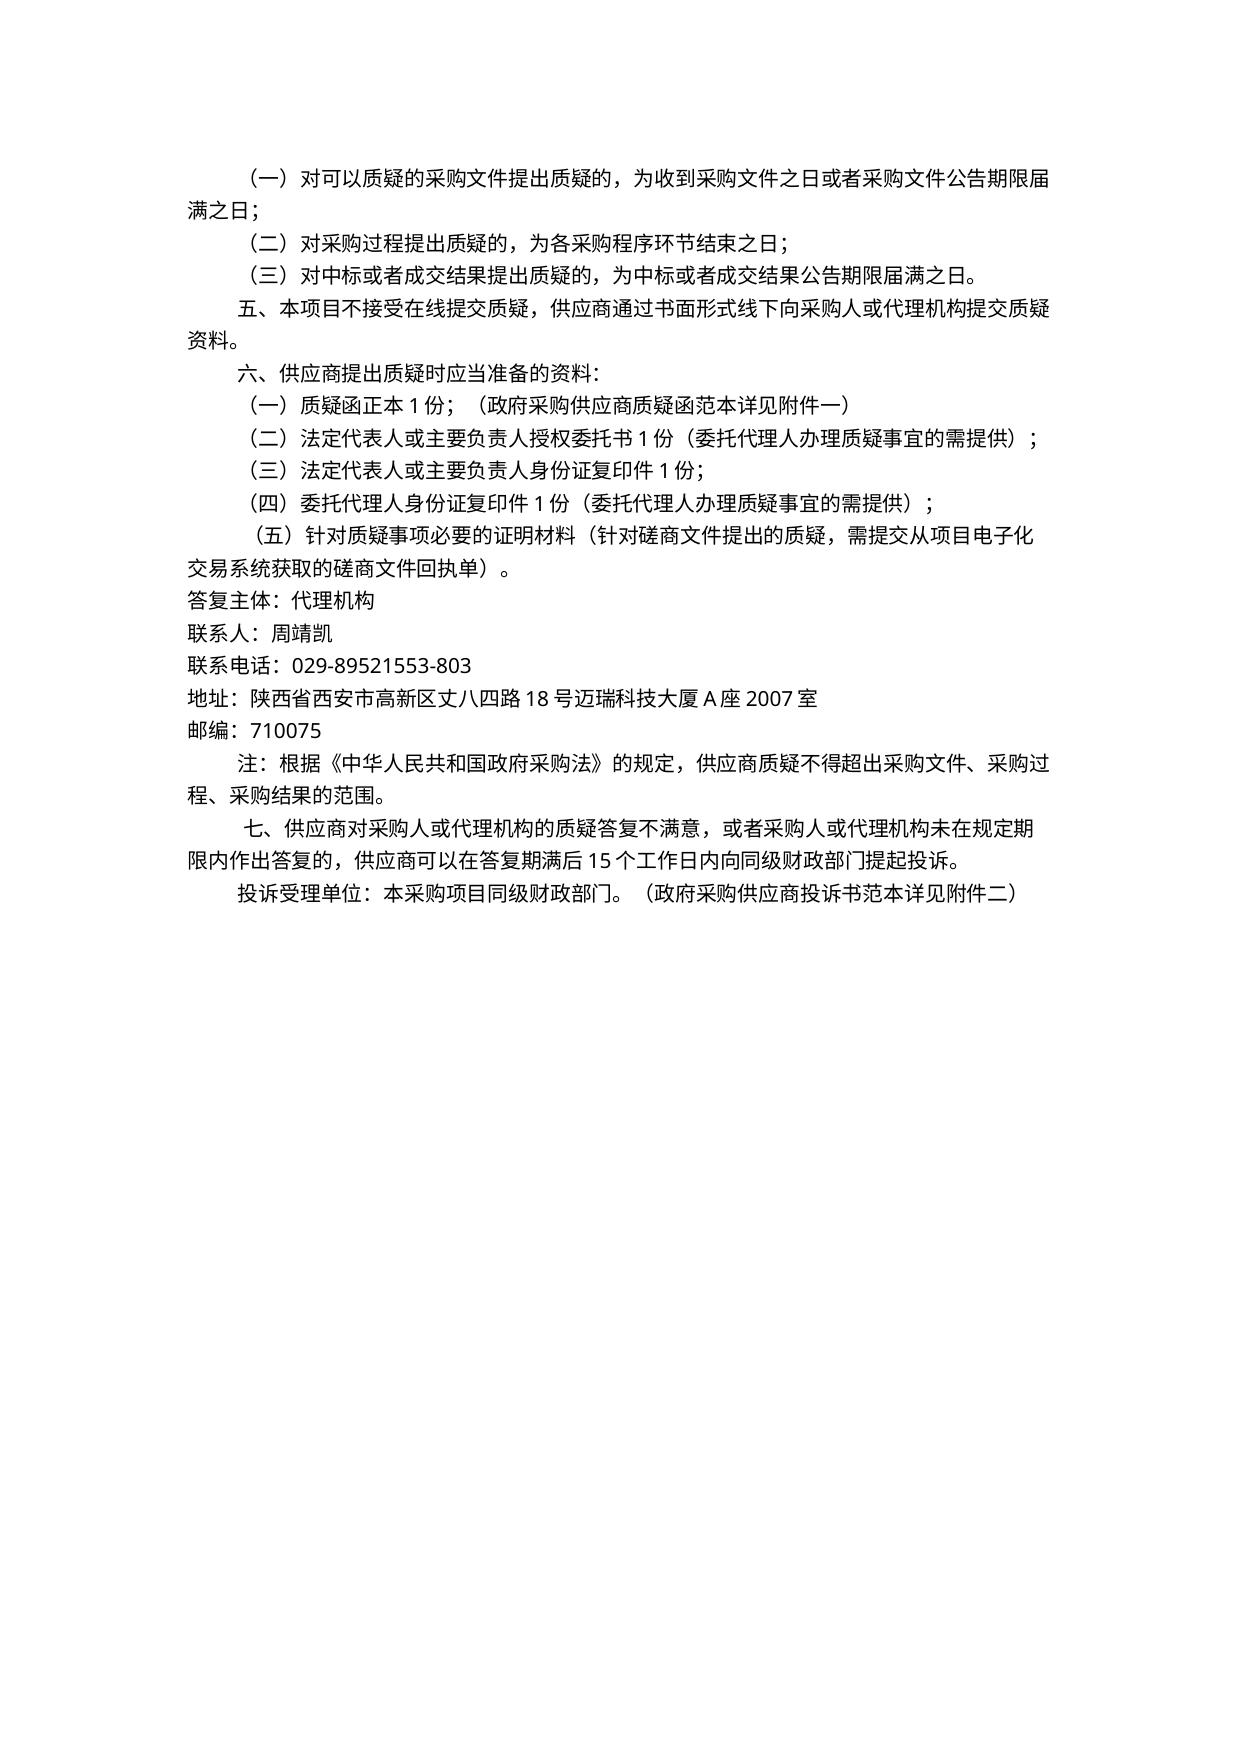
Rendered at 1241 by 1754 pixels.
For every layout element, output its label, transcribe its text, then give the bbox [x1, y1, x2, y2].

text 注：根据《中华人民共和国政府采购法》的规定，供应商质疑不得超出采购文件、采购过程、采购结果的范围。 [187, 747, 1053, 812]
text （一）对可以质疑的采购文件提出质疑的，为收到采购文件之日或者采购文件公告期限届满之日； [187, 162, 1053, 227]
text （三）对中标或者成交结果提出质疑的，为中标或者成交结果公告期限届满之日。 [187, 259, 1053, 292]
text （二）法定代表人或主要负责人授权委托书1份（委托代理人办理质疑事宜的需提供）； [187, 422, 1053, 454]
text 地址：陕西省西安市高新区丈八四路18号迈瑞科技大厦A座2007室 [187, 682, 1053, 714]
text 七、供应商对采购人或代理机构的质疑答复不满意，或者采购人或代理机构未在规定期限内作出答复的，供应商可以在答复期满后15个工作日内向同级财政部门提起投诉。 [187, 812, 1053, 877]
text 投诉受理单位：本采购项目同级财政部门。（政府采购供应商投诉书范本详见附件二） [187, 877, 1053, 909]
text 邮编：710075 [187, 714, 1053, 747]
text 联系电话：029-89521553-803 [187, 649, 1053, 682]
text 五、本项目不接受在线提交质疑，供应商通过书面形式线下向采购人或代理机构提交质疑资料。 [187, 292, 1053, 357]
text 答复主体：代理机构 [187, 584, 1053, 617]
text （五）针对质疑事项必要的证明材料（针对磋商文件提出的质疑，需提交从项目电子化交易系统获取的磋商文件回执单）。 [187, 519, 1053, 584]
text （一）质疑函正本1份；（政府采购供应商质疑函范本详见附件一） [187, 389, 1053, 422]
text 联系人：周靖凯 [187, 617, 1053, 649]
text （四）委托代理人身份证复印件1份（委托代理人办理质疑事宜的需提供）； [187, 487, 1053, 519]
text 六、供应商提出质疑时应当准备的资料： [187, 357, 1053, 389]
text （二）对采购过程提出质疑的，为各采购程序环节结束之日； [187, 227, 1053, 259]
text （三）法定代表人或主要负责人身份证复印件1份； [187, 454, 1053, 487]
